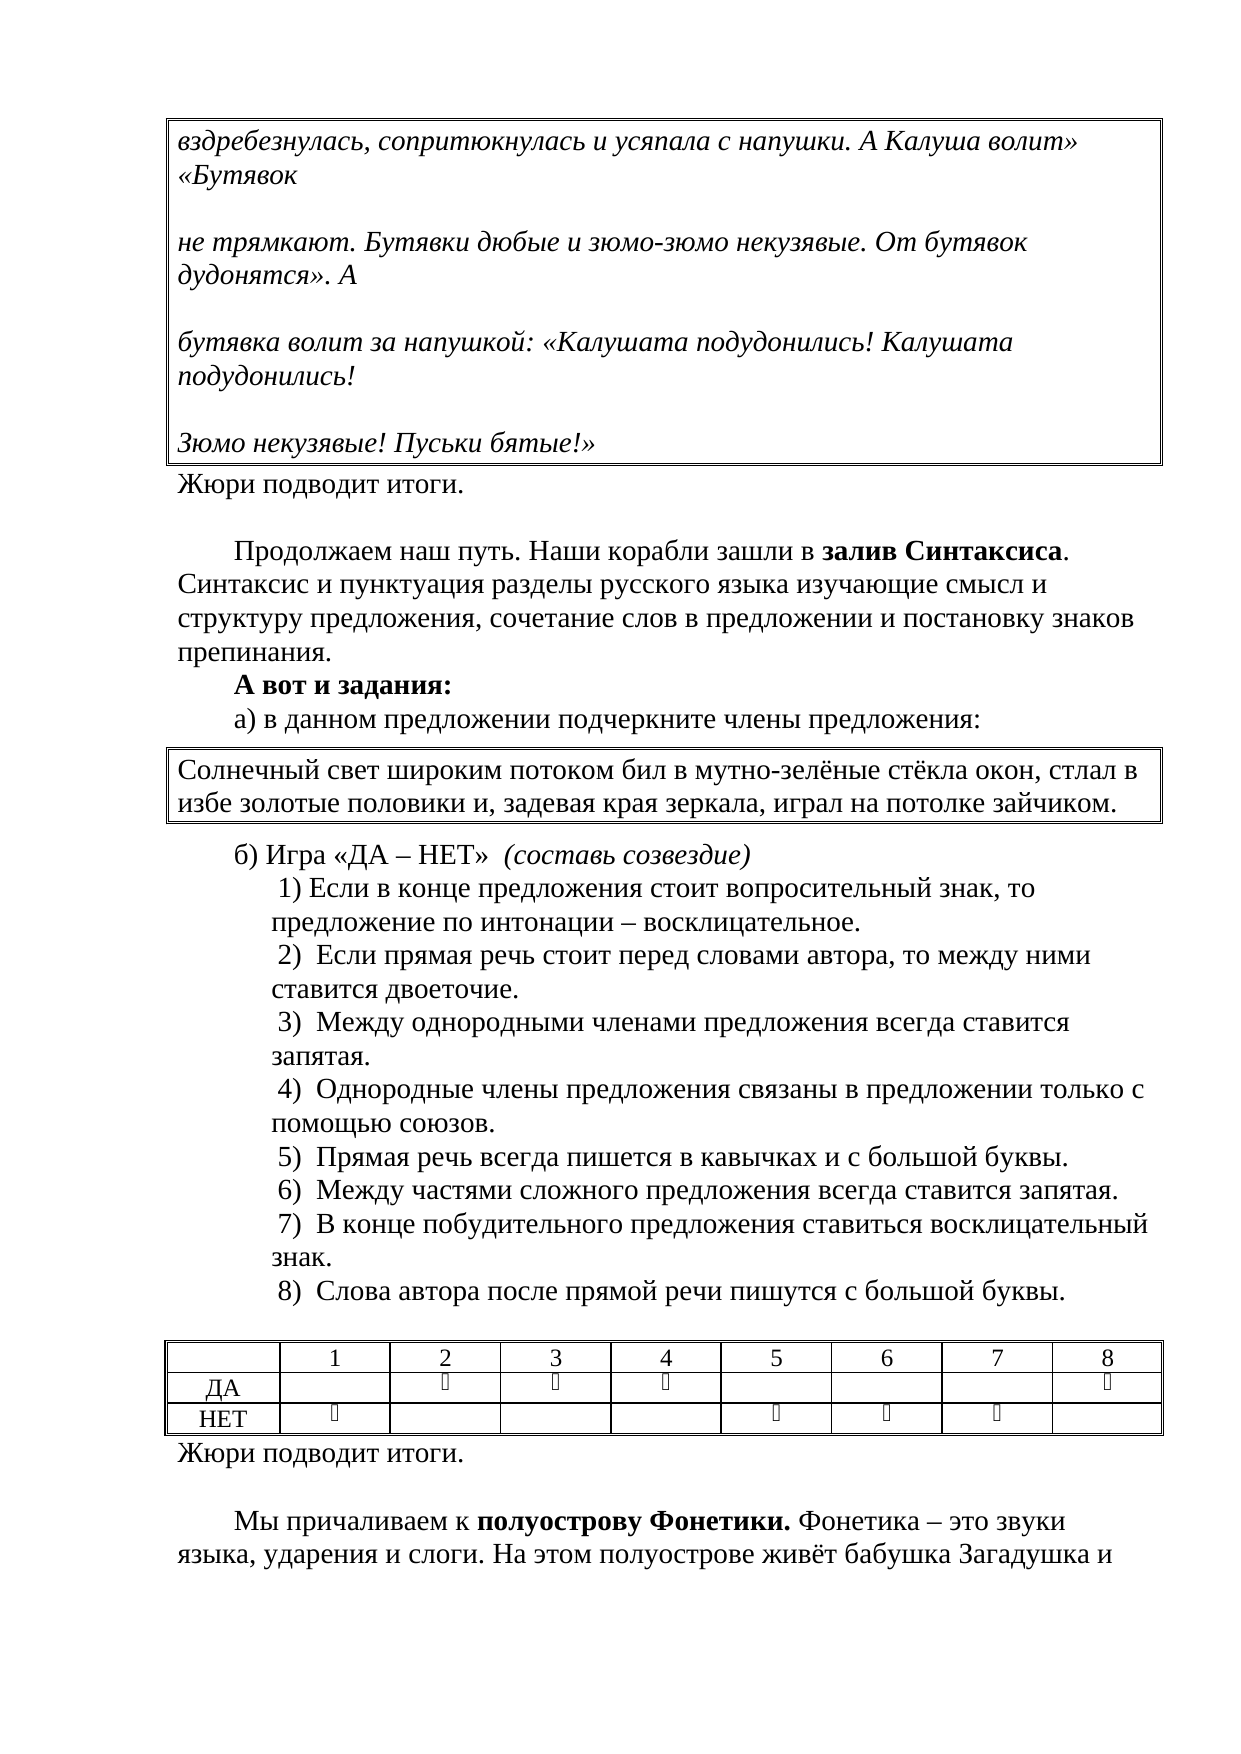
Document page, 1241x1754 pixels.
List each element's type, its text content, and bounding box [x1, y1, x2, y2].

table_header [168, 1343, 279, 1372]
table_cell [943, 1404, 1052, 1432]
text б) Игра «ДА – НЕТ» (составь созвездие) [177, 837, 1152, 870]
text Жюри подводит итоги. [177, 466, 1152, 499]
text Продолжаем наш путь. Наши корабли зашли в залив Синтаксиса. Синтаксис и пунктуация разделы русского языка изучающие смысл и структуру предложения, сочетание слов в предложении и постановку знаков препинания. [177, 533, 1152, 667]
table_header 5 [722, 1343, 831, 1372]
text Зюмо некузявые! Пуськи бятые!» [169, 420, 1160, 463]
table_header 3 [501, 1343, 610, 1372]
table_cell [722, 1373, 831, 1402]
table_cell [1053, 1373, 1161, 1402]
table_cell [612, 1404, 720, 1432]
text Солнечный свет широким потоком бил в мутно-зелёные стёкла окон, стлал в избе золотые половики и, задевая края зеркала, играл на потолке зайчиком. [169, 750, 1160, 821]
table_cell [612, 1373, 720, 1402]
table_cell [832, 1404, 941, 1432]
text бутявка волит за напушкой: «Калушата подудонились! Калушата подудонились! [177, 324, 1152, 392]
table_header 4 [612, 1343, 720, 1372]
table_cell [391, 1373, 500, 1402]
table_header 8 [1053, 1343, 1161, 1372]
table_header 7 [943, 1343, 1052, 1372]
table_cell [281, 1373, 389, 1402]
table_cell [501, 1404, 610, 1432]
list Прямая речь всегда пишется в кавычках и с большой буквы. [271, 1139, 1152, 1172]
table_cell [722, 1404, 831, 1432]
table_header 6 [832, 1343, 941, 1372]
list Однородные члены предложения связаны в предложении только с помощью союзов. [271, 1072, 1152, 1139]
table_header 1 [281, 1343, 389, 1372]
table_cell [391, 1404, 500, 1432]
table_cell [501, 1373, 610, 1402]
text Жюри подводит итоги. [177, 1436, 1152, 1469]
text вздребезнулась, сопритюкнулась и усяпала с напушки. А Калуша волит» «Бутявок [169, 121, 1160, 190]
table_cell [832, 1373, 941, 1402]
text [177, 1503, 1152, 1570]
list Если прямая речь стоит перед словами автора, то между ними ставится двоеточие. [271, 937, 1152, 1004]
list В конце побудительного предложения ставиться восклицательный знак. [271, 1206, 1152, 1273]
list Слова автора после прямой речи пишутся с большой буквы. [271, 1273, 1152, 1306]
table_cell НЕТ [168, 1404, 279, 1432]
table_header 2 [391, 1343, 500, 1372]
table_cell [281, 1404, 389, 1432]
list Между однородными членами предложения всегда ставится запятая. [271, 1004, 1152, 1072]
text не трямкают. Бутявки дюбые и зюмо-зюмо некузявые. От бутявок дудонятся». А [177, 224, 1152, 291]
list Между частями сложного предложения всегда ставится запятая. [271, 1172, 1152, 1206]
table_cell ДА [168, 1373, 279, 1402]
list Если в конце предложения стоит вопросительный знак, то предложение по интонации – восклицательное. [271, 870, 1152, 937]
text А вот и задания: [177, 667, 1152, 701]
table_cell [943, 1373, 1052, 1402]
table_cell [1053, 1404, 1161, 1432]
text а) в данном предложении подчеркните члены предложения: [177, 701, 1152, 734]
